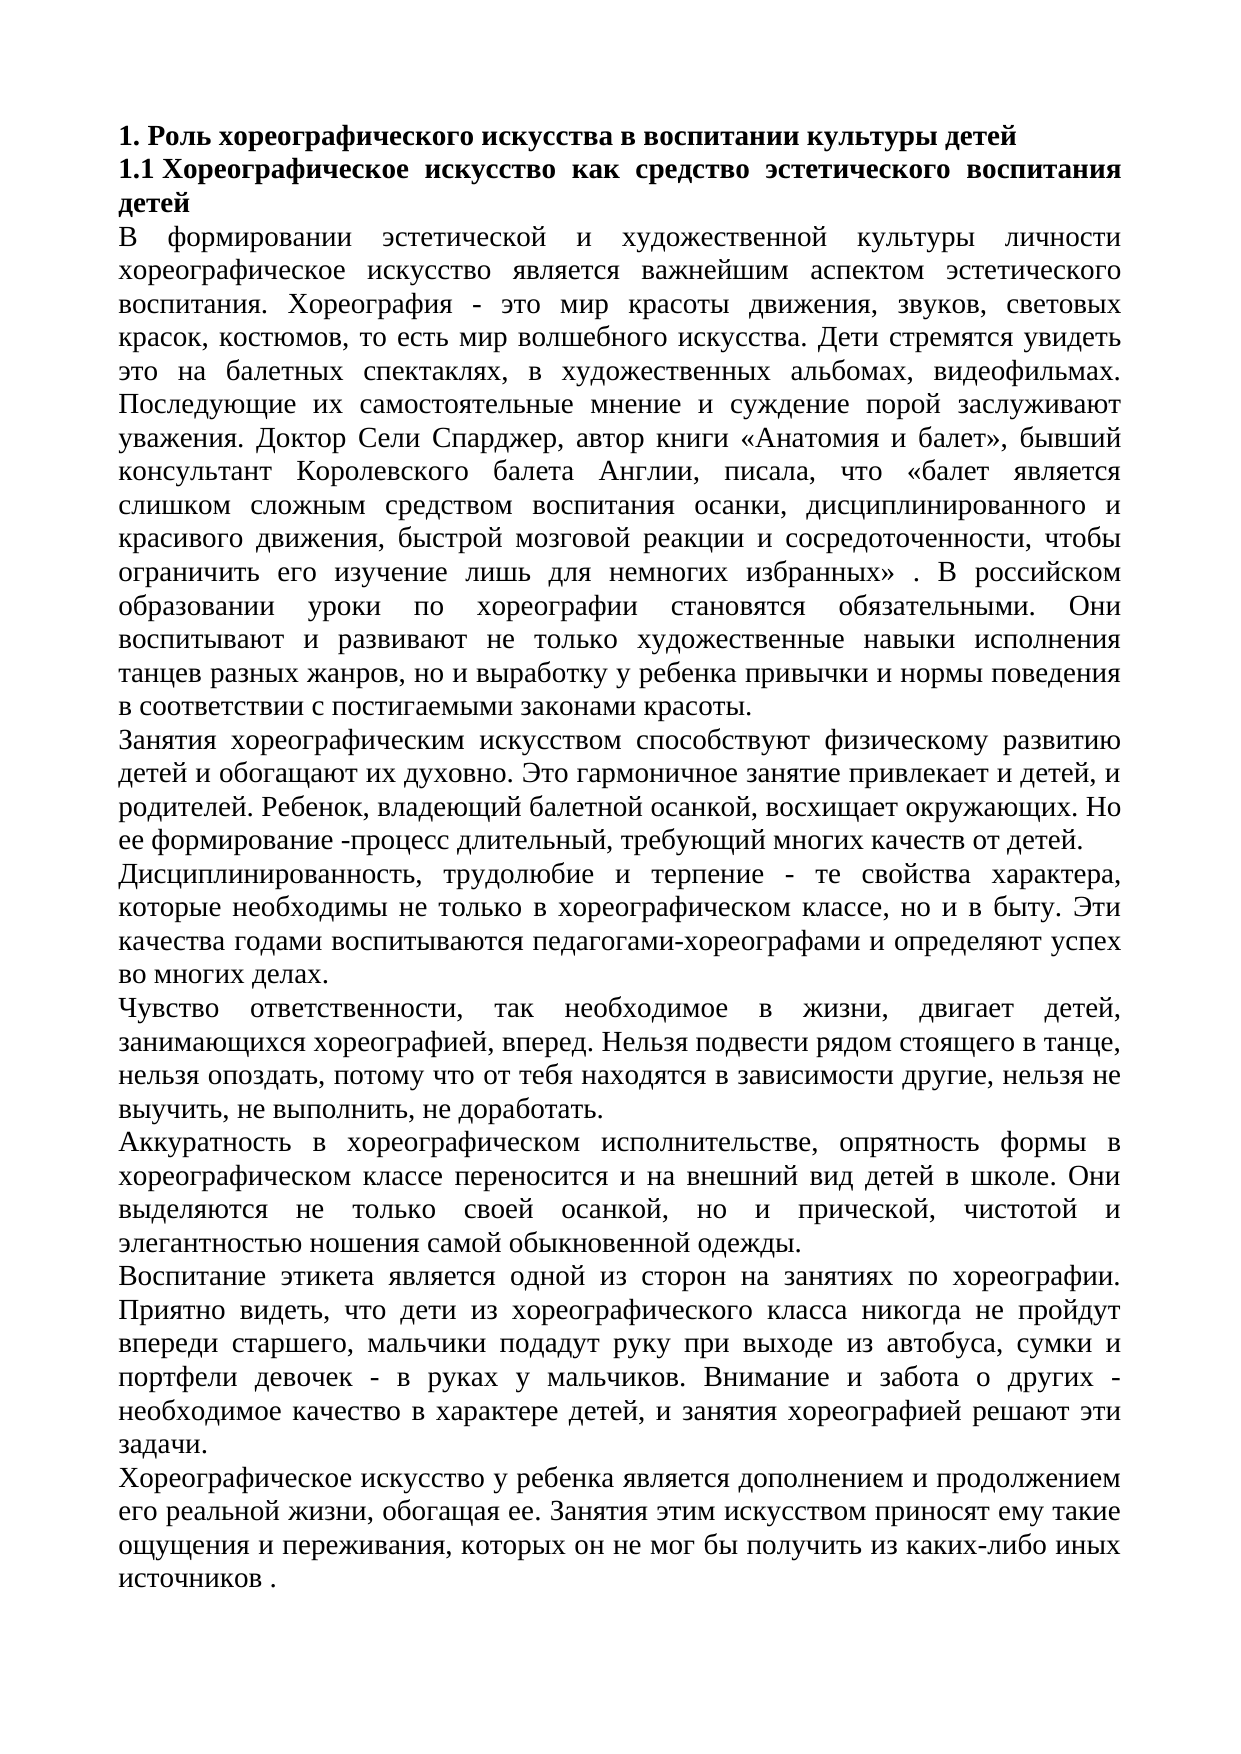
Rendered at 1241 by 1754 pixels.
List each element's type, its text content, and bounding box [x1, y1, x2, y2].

text 1. Роль хореографического искусства в воспитании культуры детей [118, 118, 1122, 152]
text 1.1 Хореографическое искусство как средство эстетического воспитания детей [118, 152, 1122, 219]
text В формировании эстетической и художественной культуры личности хореографическое искусство является важнейшим аспектом эстетического воспитания. Хореография - это мир красоты движения, звуков, световых красок, костюмов, то есть мир волшебного искусства. Дети стремятся увидеть это на балетных спектаклях, в художественных альбомах, видеофильмах. Последующие их самостоятельные мнение и суждение порой заслуживают уважения. Доктор Сели Спарджер, автор книги «Анатомия и балет», бывший консультант Королевского балета Англии, писала, что «балет является слишком сложным средством воспитания осанки, дисциплинированного и красивого движения, быстрой мозговой реакции и сосредоточенности, чтобы ограничить его изучение лишь для немногих избранных» . В российском образовании уроки по хореографии становятся обязательными. Они воспитывают и развивают не только художественные навыки исполнения танцев разных жанров, но и выработку у ребенка привычки и нормы поведения в соответствии с постигаемыми законами красоты. [118, 219, 1122, 722]
text Воспитание этикета является одной из сторон на занятиях по хореографии. Приятно видеть, что дети из хореографического класса никогда не пройдут впереди старшего, мальчики подадут руку при выходе из автобуса, сумки и портфели девочек - в руках у мальчиков. Внимание и забота о других - необходимое качество в характере детей, и занятия хореографией решают эти задачи. [118, 1258, 1122, 1460]
text Занятия хореографическим искусством способствуют физическому развитию детей и обогащают их духовно. Это гармоничное занятие привлекает и детей, и родителей. Ребенок, владеющий балетной осанкой, восхищает окружающих. Но ее формирование -процесс длительный, требующий многих качеств от детей. [118, 722, 1122, 856]
text Хореографическое искусство у ребенка является дополнением и продолжением его реальной жизни, обогащая ее. Занятия этим искусством приносят ему такие ощущения и переживания, которых он не мог бы получить из каких-либо иных источников . [118, 1460, 1122, 1594]
text Аккуратность в хореографическом исполнительстве, опрятность формы в хореографическом классе переносится и на внешний вид детей в школе. Они выделяются не только своей осанкой, но и прической, чистотой и элегантностью ношения самой обыкновенной одежды. [118, 1124, 1122, 1258]
text Чувство ответственности, так необходимое в жизни, двигает детей, занимающихся хореографией, вперед. Нельзя подвести рядом стоящего в танце, нельзя опоздать, потому что от тебя находятся в зависимости другие, нельзя не выучить, не выполнить, не доработать. [118, 990, 1122, 1124]
text Дисциплинированность, трудолюбие и терпение - те свойства характера, которые необходимы не только в хореографическом классе, но и в быту. Эти качества годами воспитываются педагогами-хореографами и определяют успех во многих делах. [118, 856, 1122, 990]
